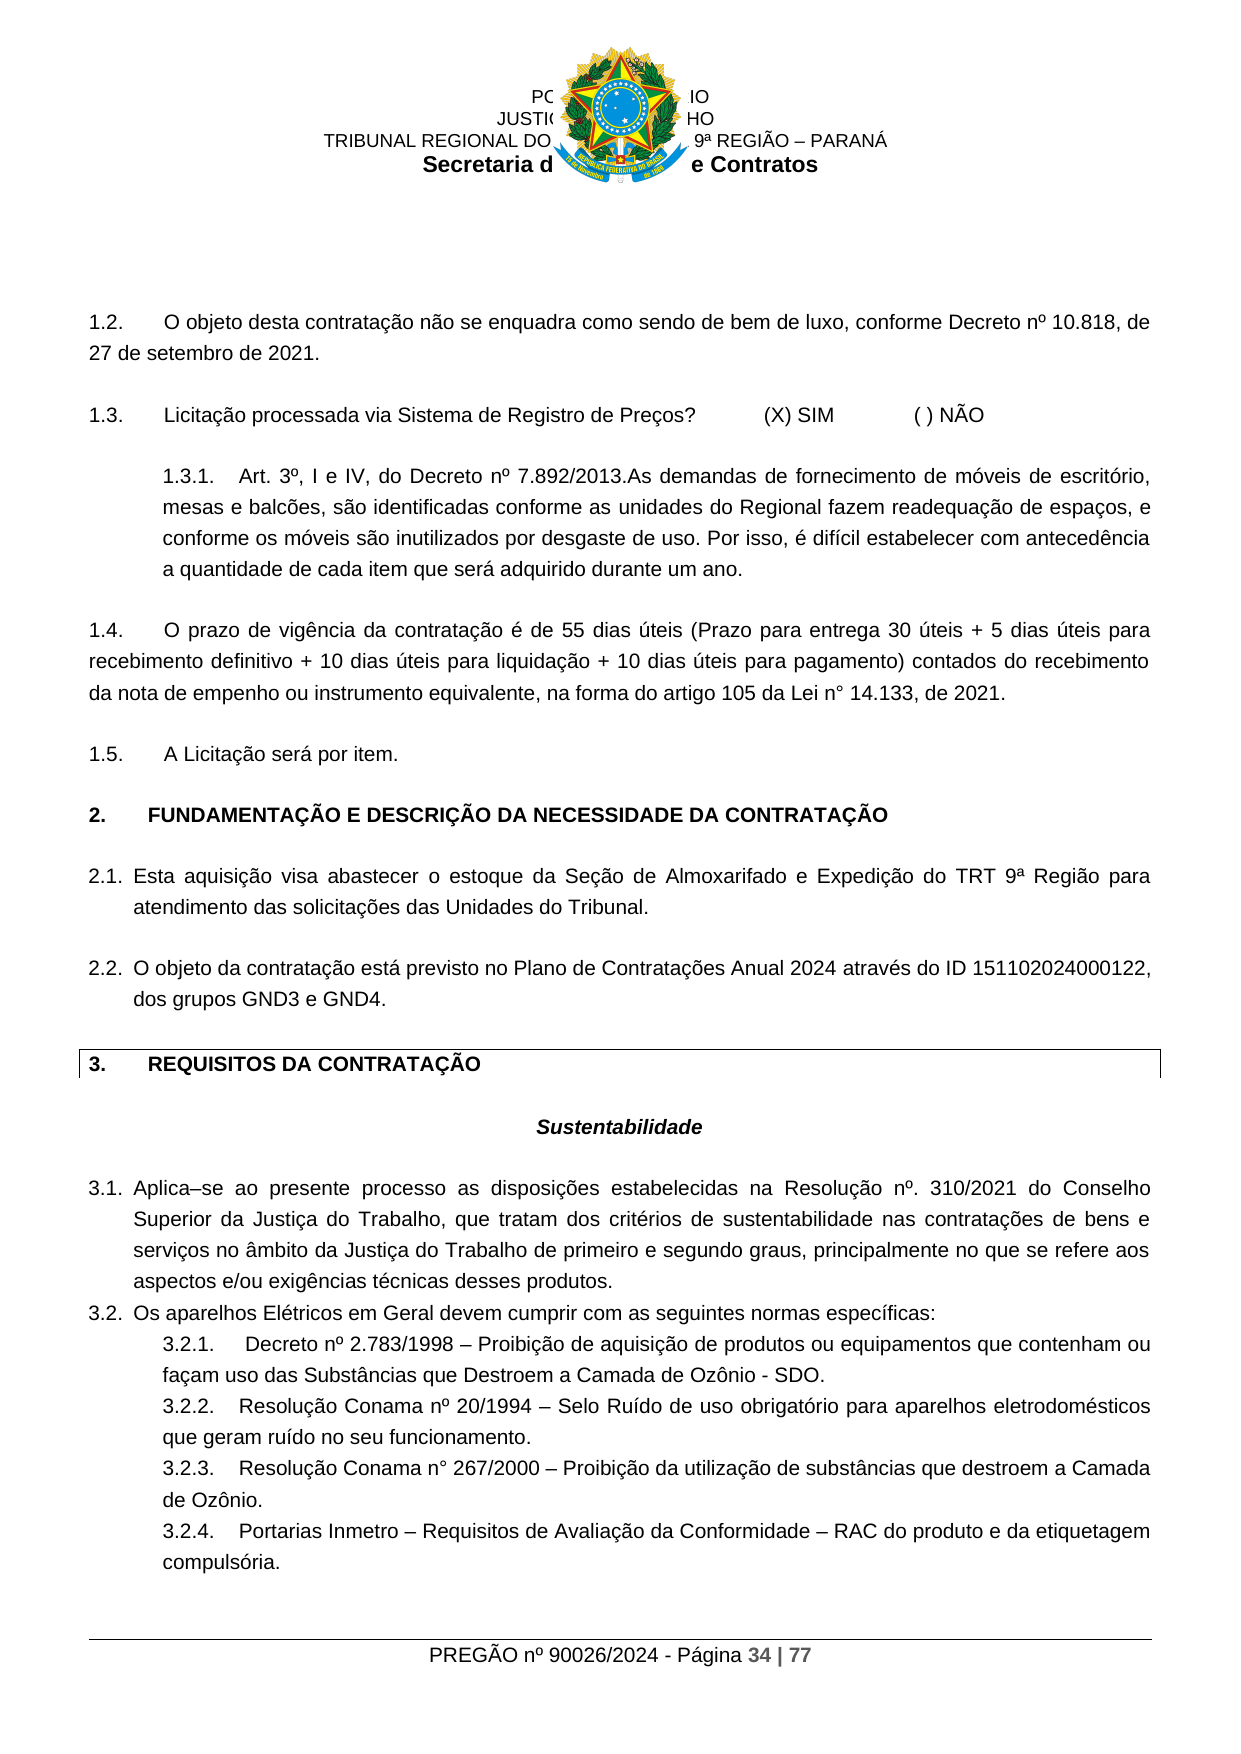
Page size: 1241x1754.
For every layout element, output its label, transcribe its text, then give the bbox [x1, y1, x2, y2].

list REQUISITOS DA CONTRATAÇÃO [80, 1050, 1160, 1078]
picture [579, 166, 599, 178]
list A Licitação será por item. [89, 742, 1152, 766]
list Art. 3º, I e IV, do Decreto nº 7.892/2013.As demandas de fornecimento de móveis de escritório, mesas e balcões, são identificadas conforme as unidades do Regional fazem readequação de espaços, e conforme os móveis são inutilizados por desgaste de uso. Por isso, é difícil estabelecer com antecedência a quantidade de cada item que será adquirido durante um ano. [162, 463, 1152, 581]
text Sustentabilidade [89, 1115, 1152, 1139]
list FUNDAMENTAÇÃO E DESCRIÇÃO DA NECESSIDADE DA CONTRATAÇÃO [89, 803, 1152, 827]
picture [608, 174, 633, 183]
list O objeto desta contratação não se enquadra como sendo de bem de luxo, conforme Decreto nº 10.818, de 27 de setembro de 2021. [89, 310, 1152, 365]
list Resolução Conama n° 267/2000 – Proibição da utilização de substâncias que destroem a Camada de Ozônio. [162, 1456, 1152, 1511]
list Decreto nº 2.783/1998 – Proibição de aquisição de produtos ou equipamentos que contenham ou façam uso das Substâncias que Destroem a Camada de Ozônio - SDO. [162, 1332, 1152, 1387]
list Esta aquisição visa abastecer o estoque da Seção de Almoxarifado e Expedição do TRT 9ª Região para atendimento das solicitações das Unidades do Tribunal. [88, 864, 1152, 919]
list Aplica–se ao presente processo as disposições estabelecidas na Resolução nº. 310/2021 do Conselho Superior da Justiça do Trabalho, que tratam dos critérios de sustentabilidade nas contratações de bens e serviços no âmbito da Justiça do Trabalho de primeiro e segundo graus, principalmente no que se refere aos aspectos e/ou exigências técnicas desses produtos. [88, 1176, 1152, 1293]
picture [580, 155, 595, 166]
picture [655, 166, 663, 173]
picture [647, 155, 662, 166]
picture [638, 149, 688, 183]
picture [553, 47, 688, 183]
picture [596, 165, 604, 170]
list O objeto da contratação está previsto no Plano de Contratações Anual 2024 através do ID 151102024000122, dos grupos GND3 e GND4. [88, 956, 1152, 1011]
list O prazo de vigência da contratação é de 55 dias úteis (Prazo para entrega 30 úteis + 5 dias úteis para recebimento definitivo + 10 dias úteis para liquidação + 10 dias úteis para pagamento) contados do recebimento da nota de empenho ou instrumento equivalente, na forma do artigo 105 da Lei n° 14.133, de 2021. [89, 618, 1152, 704]
list Os aparelhos Elétricos em Geral devem cumprir com as seguintes normas específicas: [88, 1301, 1152, 1324]
list Portarias Inmetro – Requisitos de Avaliação da Conformidade – RAC do produto e da etiquetagem compulsória. [162, 1518, 1152, 1574]
list Licitação processada via Sistema de Registro de Preços? (X) SIM ( ) NÃO [89, 402, 1152, 426]
picture [624, 167, 636, 172]
list Resolução Conama nº 20/1994 – Selo Ruído de uso obrigatório para aparelhos eletrodomésticos que geram ruído no seu funcionamento. [162, 1394, 1152, 1449]
